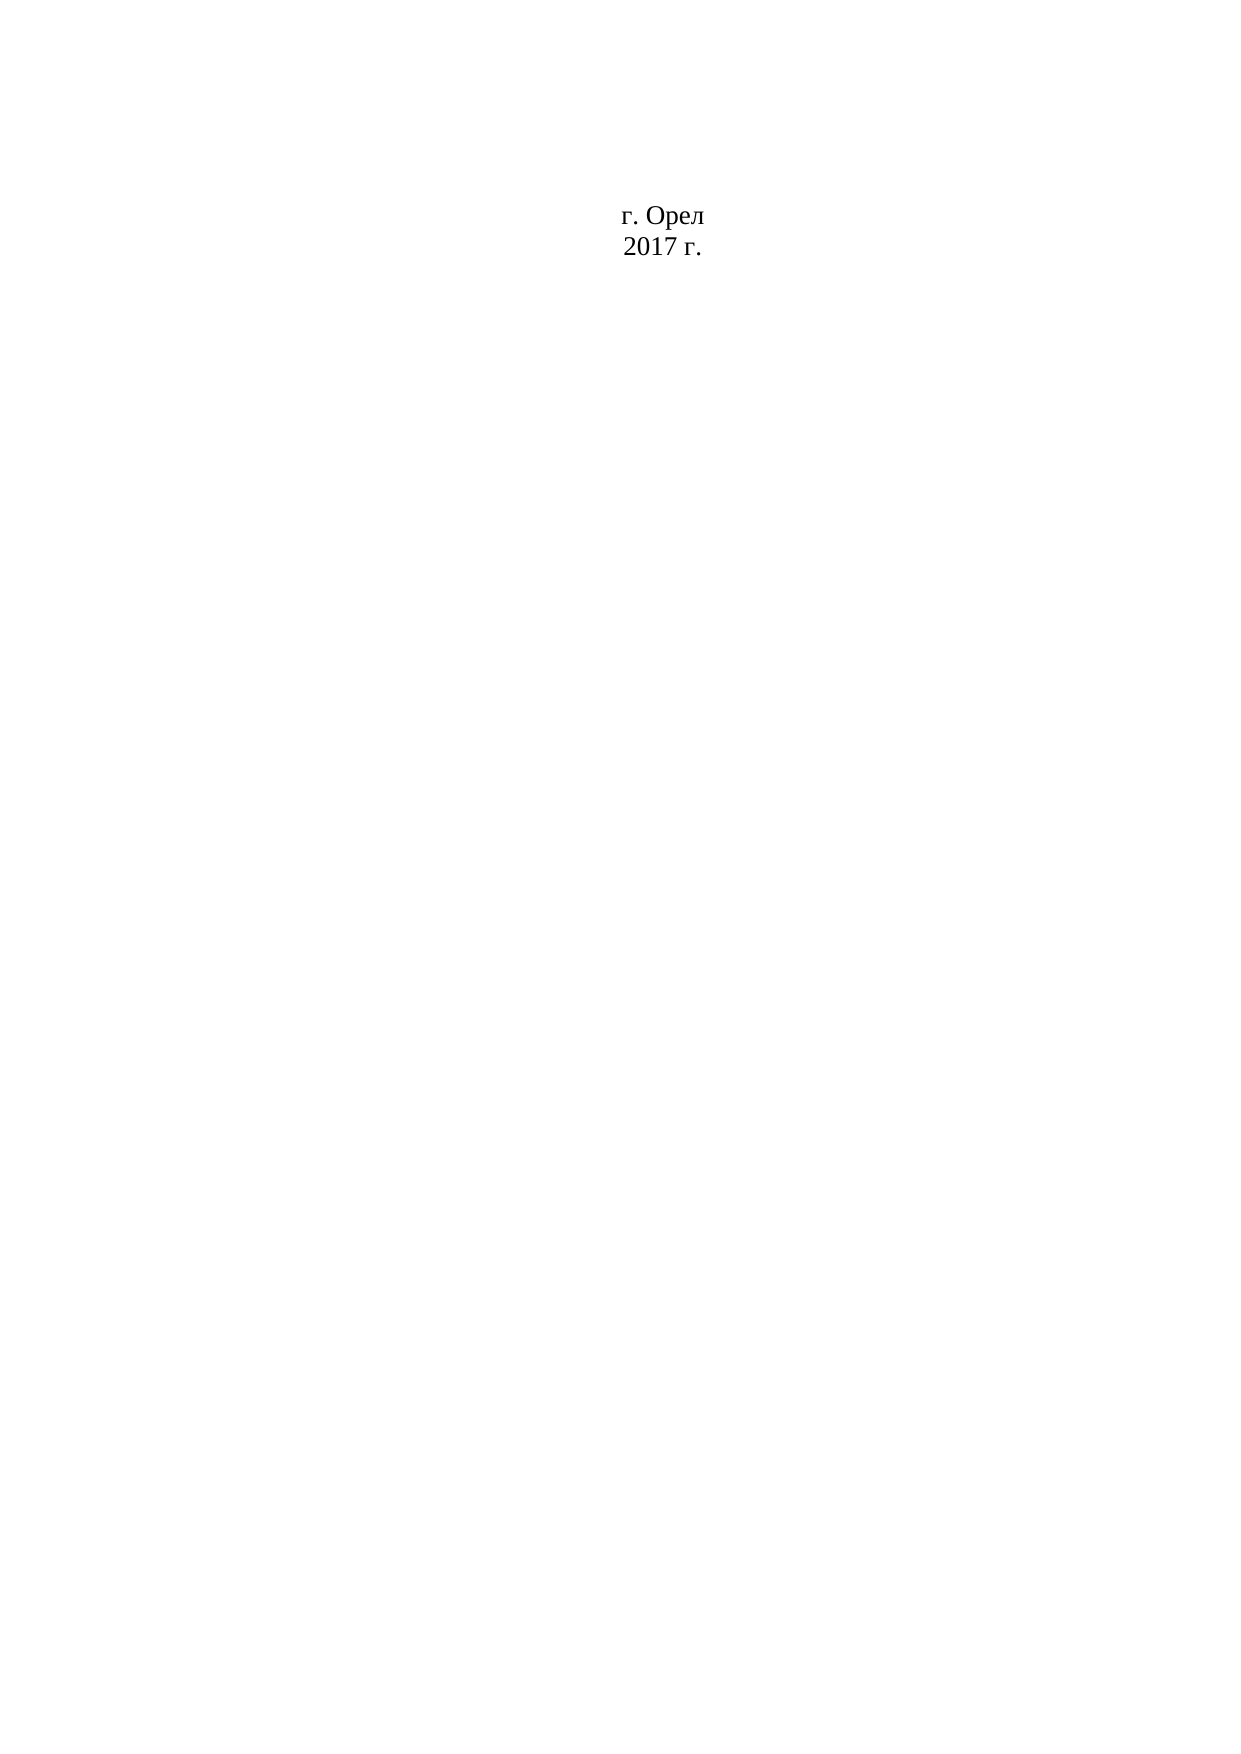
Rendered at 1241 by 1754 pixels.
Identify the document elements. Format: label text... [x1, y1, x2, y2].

text г. Орел 2017 г. [129, 199, 1196, 261]
